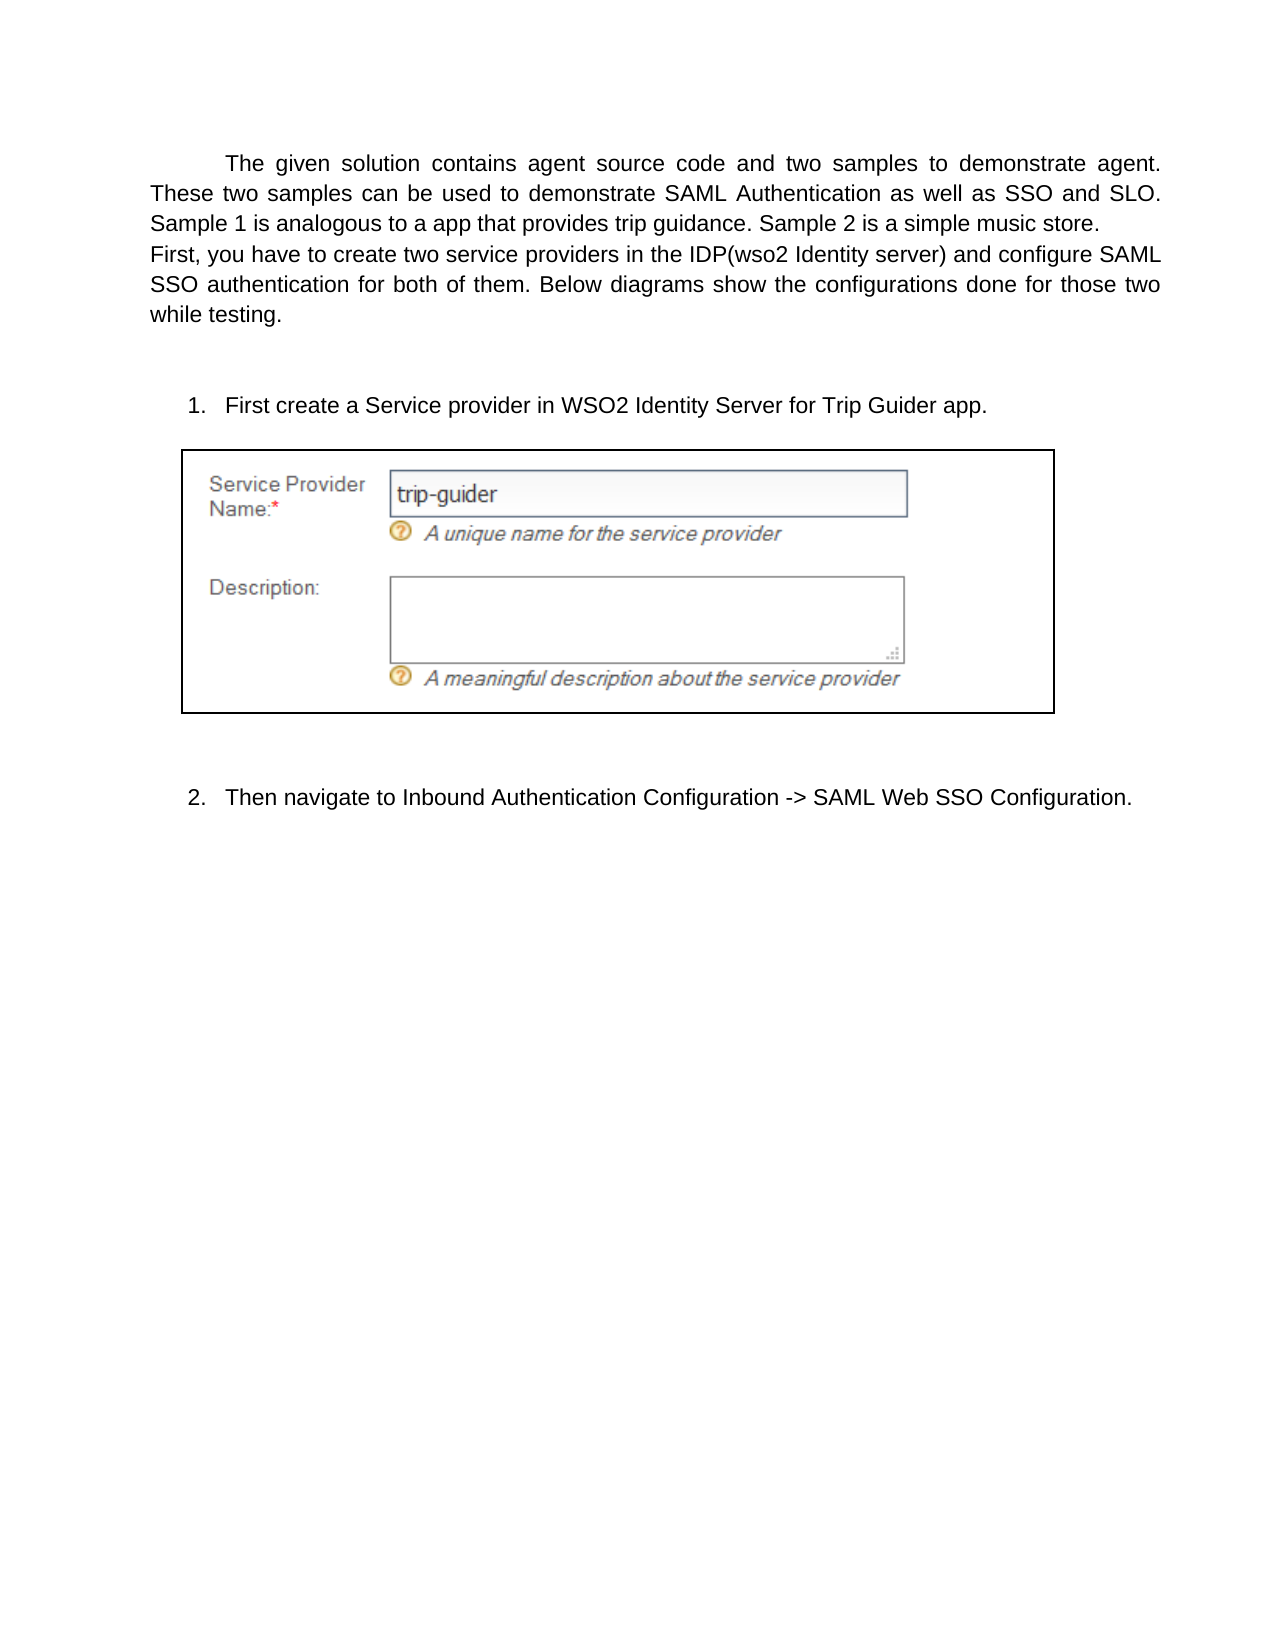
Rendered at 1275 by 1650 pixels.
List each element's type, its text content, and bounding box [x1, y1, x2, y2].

list First create a Service provider in WSO2 Identity Server for Trip Guider app. [187, 392, 1162, 418]
text First, you have to create two service providers in the IDP(wso2 Identity server) and configure SAML SSO authentication for both of them. Below diagrams show the configurations done for those two while testing. [150, 241, 1162, 327]
picture [183, 451, 1053, 712]
list Then navigate to Inbound Authentication Configuration -> SAML Web SSO Configuration. [187, 784, 1162, 811]
text The given solution contains agent source code and two samples to demonstrate agent. These two samples can be used to demonstrate SAML Authentication as well as SSO and SLO. Sample 1 is analogous to a app that provides trip guidance. Sample 2 is a simple music store. [150, 150, 1162, 237]
